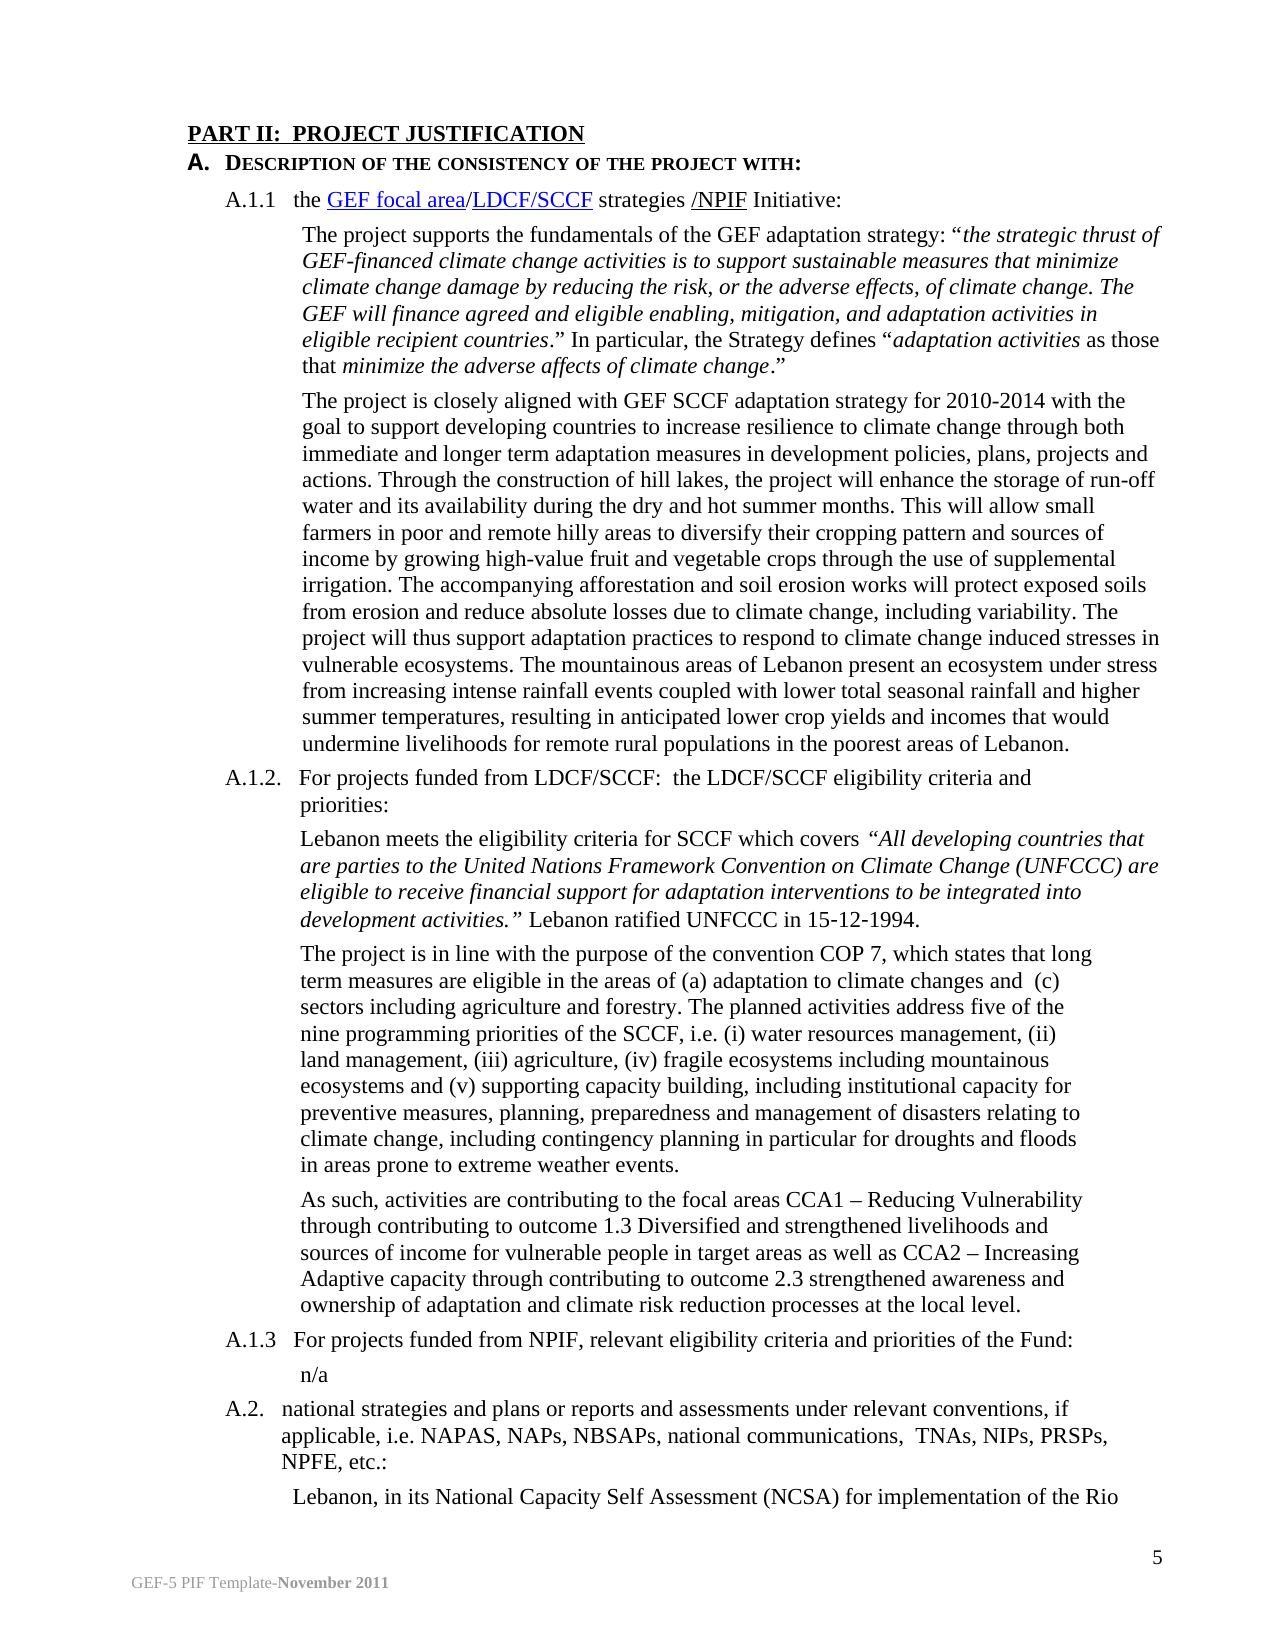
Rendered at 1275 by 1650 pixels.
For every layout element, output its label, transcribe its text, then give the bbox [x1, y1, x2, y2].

list Description of the consistency of the project with: [187, 146, 1162, 178]
table_header The project supports the fundamentals of the GEF adaptation strategy: “the strategic thrust of GEF-financed climate change activities is to support sustainable measures that minimize climate change damage by reducing the risk, or the adverse effects, of climate change. The GEF will finance agreed and eligible enabling, mitigation, and adaptation activities in eligible recipient countries.” In particular, the Strategy defines “adaptation activities as those that minimize the adverse affects of climate change.” The project is closely aligned with GEF SCCF adaptation strategy for 2010-2014 with the goal to support developing countries to increase resilience to climate change through both immediate and longer term adaptation measures in development policies, plans, projects and actions. Through the construction of hill lakes, the project will enhance the storage of run-off water and its availability during the dry and hot summer months. This will allow small farmers in poor and remote hilly areas to diversify their cropping pattern and sources of income by growing high-value fruit and vegetable crops through the use of supplemental irrigation. The accompanying afforestation and soil erosion works will protect exposed soils from erosion and reduce absolute losses due to climate change, including variability. The project will thus support adaptation practices to respond to climate change induced stresses in vulnerable ecosystems. The mountainous areas of Lebanon present an ecosystem under stress from increasing intense rainfall events coupled with lower total seasonal rainfall and higher summer temperatures, resulting in anticipated lower crop yields and incomes that would undermine livelihoods for remote rural populations in the poorest areas of Lebanon. [291, 221, 1174, 764]
text A.1.2. For projects funded from LDCF/SCCF: the LDCF/SCCF eligibility criteria and priorities: [225, 764, 1162, 817]
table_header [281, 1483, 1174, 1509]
text A.2. national strategies and plans or reports and assessments under relevant conventions, if applicable, i.e. NAPAS, NAPs, NBSAPs, national communications, TNAs, NIPs, PRSPs, NPFE, etc.: [225, 1396, 1162, 1474]
text A.1.1 the GEF focal area/LDCF/SCCF strategies /NPIF Initiative: [225, 186, 1162, 212]
table_header The project is in line with the purpose of the convention COP 7, which states that long term measures are eligible in the areas of (a) adaptation to climate changes and (c) sectors including agriculture and forestry. The planned activities address five of the nine programming priorities of the SCCF, i.e. (i) water resources management, (ii) land management, (iii) agriculture, (iv) fragile ecosystems including mountainous ecosystems and (v) supporting capacity building, including institutional capacity for preventive measures, planning, preparedness and management of disasters relating to climate change, including contingency planning in particular for droughts and floods in areas prone to extreme weather events. As such, activities are contributing to the focal areas CCA1 – Reducing Vulnerability through contributing to outcome 1.3 Diversified and strengthened livelihoods and sources of income for vulnerable people in target areas as well as CCA2 – Increasing Adaptive capacity through contributing to outcome 2.3 strengthened awareness and ownership of adaptation and climate risk reduction processes at the local level. A.1.3 For projects funded from NPIF, relevant eligibility criteria and priorities of the Fund: n/a [225, 941, 1108, 1396]
text part ii: project JustiFication [187, 120, 1162, 146]
text Lebanon meets the eligibility criteria for SCCF which covers “All developing countries that are parties to the United Nations Framework Convention on Climate Change (UNFCCC) are eligible to receive financial support for adaptation interventions to be integrated into development activities.” Lebanon ratified UNFCCC in 15‐12‐1994. [225, 825, 1162, 932]
